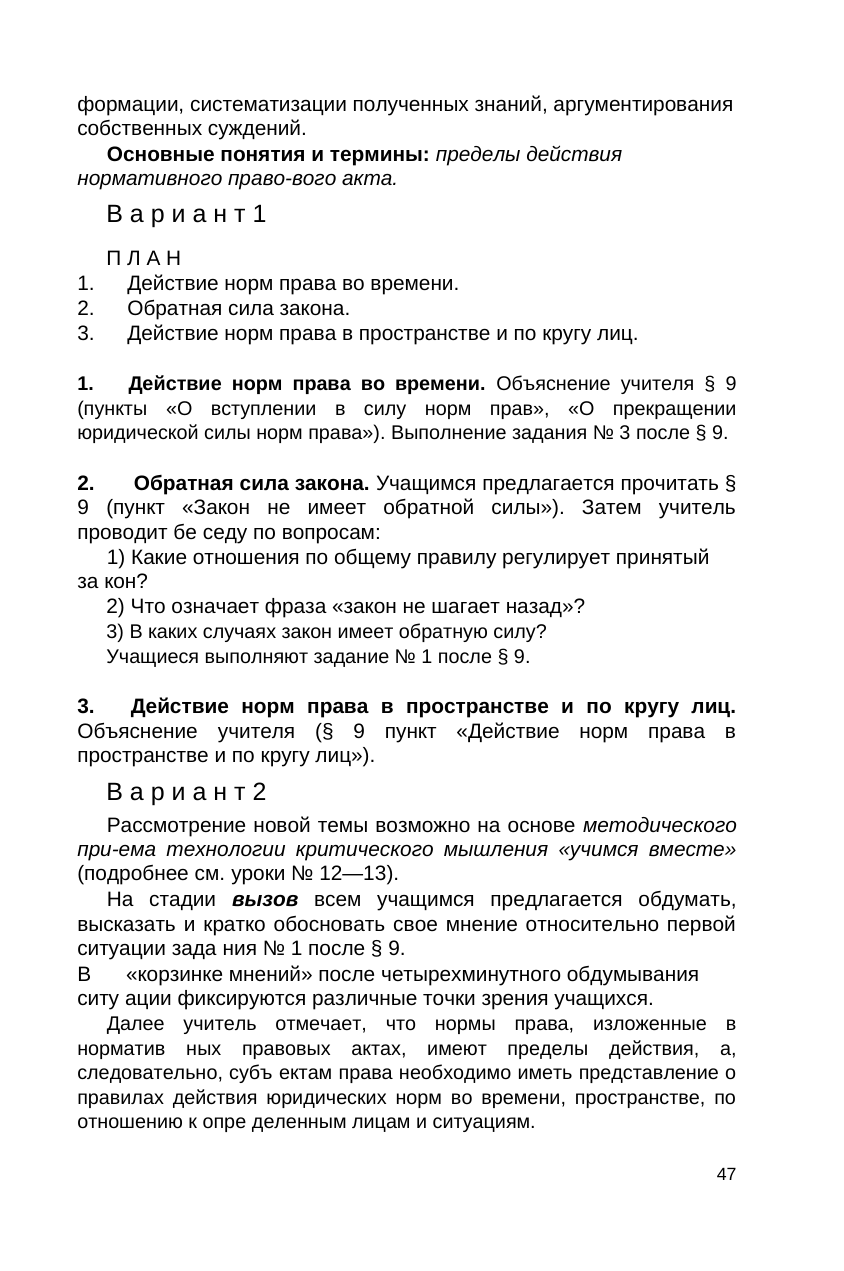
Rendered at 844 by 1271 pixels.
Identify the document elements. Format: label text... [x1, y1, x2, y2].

text 3) В каких случаях закон имеет обратную силу? Учащиеся выполняют задание № 1 после § 9. [106, 620, 549, 668]
text 1) Какие отношения по общему правилу регулирует принятый за­ кон? [77, 545, 737, 593]
list Действие норм права в пространстве и по кругу лиц. Объяснение учителя (§ 9 пункт «Действие норм права в пространстве и по кругу лиц»). [77, 694, 737, 767]
text В а р и а н т 1 [106, 199, 737, 228]
list «корзинке мнений» после четырехминутного обдумывания ситу­ ации фиксируются различные точки зрения учащихся. [77, 962, 737, 1009]
text На стадии вызов всем учащимся предлагается обдумать, высказать и кратко обосновать свое мнение относительно первой ситуации зада­ ния № 1 после § 9. [77, 887, 737, 960]
text П Л А Н [106, 246, 737, 270]
text Далее учитель отмечает, что нормы права, изложенные в норматив­ ных правовых актах, имеют пределы действия, а, следовательно, субъ­ ектам права необходимо иметь представление о правилах действия юридических норм во времени, пространстве, по отношению к опре­ деленным лицам и ситуациям. [77, 1012, 737, 1133]
list Действие норм права во времени. [77, 271, 737, 295]
text В а р и а н т 2 [106, 777, 737, 805]
text Основные понятия и термины: пределы действия нормативного право-вого акта. [77, 142, 737, 190]
list Обратная сила закона. [77, 296, 737, 320]
list Обратная сила закона. Учащимся предлагается прочитать § 9 (пункт «Закон не имеет обратной силы»). Затем учитель проводит бе­ седу по вопросам: [77, 471, 737, 543]
text Рассмотрение новой темы возможно на основе методического при-ема технологии критического мышления «учимся вместе» (подробнее см. уроки № 12—13). [77, 812, 737, 885]
list Действие норм права во времени. Объяснение учителя § 9 (пункты «О вступлении в силу норм прав», «О прекращении юридической силы норм права»). Выполнение задания № 3 после § 9. [77, 371, 737, 444]
list Действие норм права в пространстве и по кругу лиц. [77, 321, 737, 345]
text формации, систематизации полученных знаний, аргументирования собственных суждений. [77, 92, 737, 140]
text 2) Что означает фраза «закон не шагает назад»? [106, 594, 737, 618]
text 47 [717, 1164, 737, 1184]
